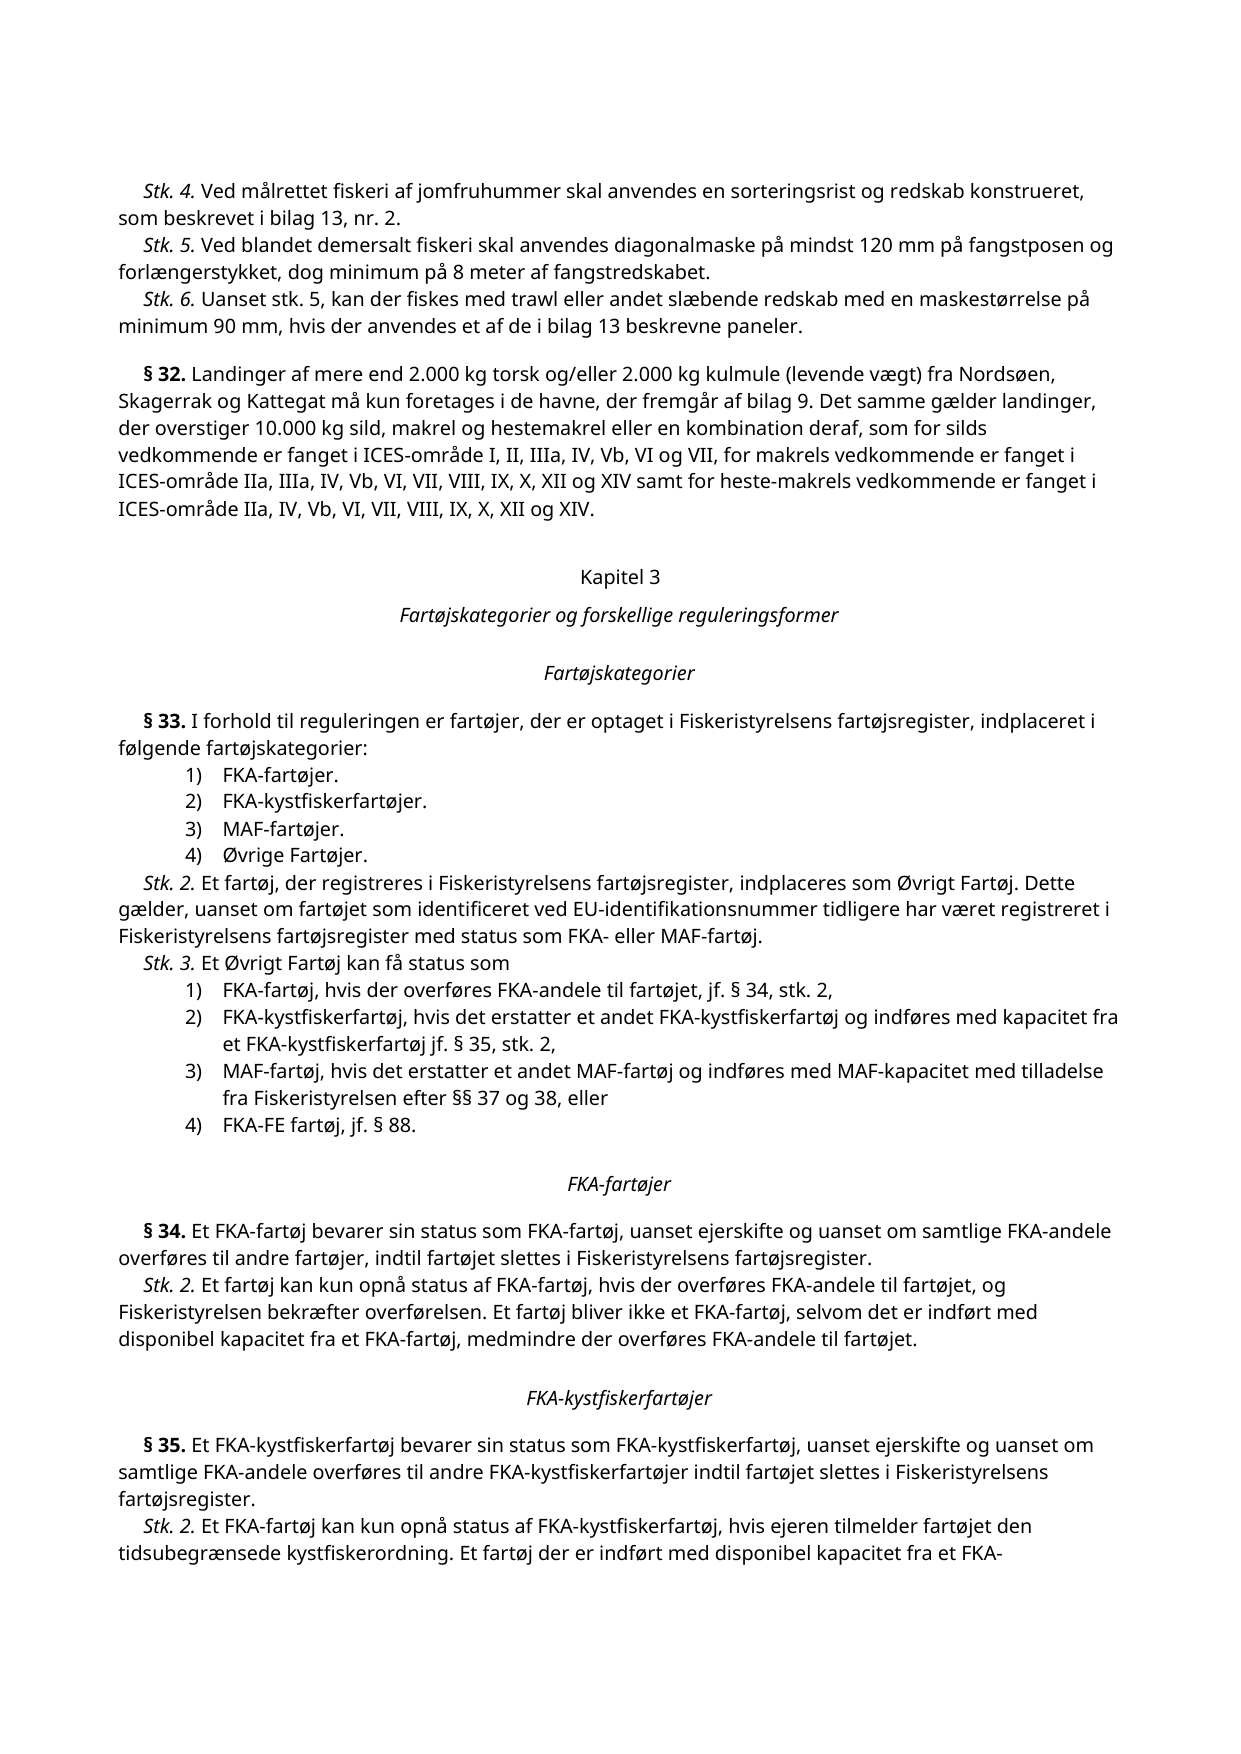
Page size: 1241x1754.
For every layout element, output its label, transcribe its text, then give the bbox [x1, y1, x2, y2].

text Stk. 2. Et fartøj kan kun opnå status af FKA-fartøj, hvis der overføres FKA-andele til fartøjet, og Fiskeristyrelsen bekræfter overførelsen. Et fartøj bliver ikke et FKA-fartøj, selvom det er indført med disponibel kapacitet fra et FKA-fartøj, medmindre der overføres FKA-andele til fartøjet. [118, 1272, 1122, 1352]
list FKA-fartøj, hvis der overføres FKA-andele til fartøjet, jf. § 34, stk. 2, [185, 977, 1122, 1004]
text FKA-fartøjer [118, 1170, 1122, 1197]
text FKA-kystfiskerfartøjer [118, 1384, 1122, 1411]
list Øvrige Fartøjer. [185, 842, 1122, 869]
text Fartøjskategorier [118, 659, 1122, 686]
text Kapitel 3 [118, 563, 1122, 590]
text Stk. 6. Uanset stk. 5, kan der fiskes med trawl eller andet slæbende redskab med en maskestørrelse på minimum 90 mm, hvis der anvendes et af de i bilag 13 beskrevne paneler. [118, 285, 1122, 339]
list MAF-fartøj, hvis det erstatter et andet MAF-fartøj og indføres med MAF-kapacitet med tilladelse fra Fiskeristyrelsen efter §§ 37 og 38, eller [185, 1058, 1122, 1112]
text § 32. Landinger af mere end 2.000 kg torsk og/eller 2.000 kg kulmule (levende vægt) fra Nordsøen, Skagerrak og Kattegat må kun foretages i de havne, der fremgår af bilag 9. Det samme gælder landinger, der overstiger 10.000 kg sild, makrel og hestemakrel eller en kombination deraf, som for silds vedkommende er fanget i ICES-område I, II, IIIa, IV, Vb, VI og VII, for makrels vedkommende er fanget i ICES-område IIa, IIIa, IV, Vb, VI, VII, VIII, IX, X, XII og XIV samt for heste-makrels vedkommende er fanget i ICES-område IIa, IV, Vb, VI, VII, VIII, IX, X, XII og XIV. [118, 360, 1122, 522]
list FKA-fartøjer. [185, 761, 1122, 788]
text Stk. 2. Et fartøj, der registreres i Fiskeristyrelsens fartøjsregister, indplaceres som Øvrigt Fartøj. Dette gælder, uanset om fartøjet som identificeret ved EU-identifikationsnummer tidligere har været registreret i Fiskeristyrelsens fartøjsregister med status som FKA- eller MAF-fartøj. [118, 869, 1122, 950]
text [118, 1512, 1122, 1566]
list FKA-kystfiskerfartøjer. [185, 788, 1122, 815]
text § 34. Et FKA-fartøj bevarer sin status som FKA-fartøj, uanset ejerskifte og uanset om samtlige FKA-andele overføres til andre fartøjer, indtil fartøjet slettes i Fiskeristyrelsens fartøjsregister. [118, 1218, 1122, 1272]
list FKA-FE fartøj, jf. § 88. [185, 1112, 1122, 1138]
text Stk. 3. Et Øvrigt Fartøj kan få status som [118, 950, 1122, 977]
text § 33. I forhold til reguleringen er fartøjer, der er optaget i Fiskeristyrelsens fartøjsregister, indplaceret i følgende fartøjskategorier: [118, 707, 1122, 761]
text § 35. Et FKA-kystfiskerfartøj bevarer sin status som FKA-kystfiskerfartøj, uanset ejerskifte og uanset om samtlige FKA-andele overføres til andre FKA-kystfiskerfartøjer indtil fartøjet slettes i Fiskeristyrelsens fartøjsregister. [118, 1432, 1122, 1512]
text Stk. 5. Ved blandet demersalt fiskeri skal anvendes diagonalmaske på mindst 120 mm på fangstposen og forlængerstykket, dog minimum på 8 meter af fangstredskabet. [118, 231, 1122, 285]
text Fartøjskategorier og forskellige reguleringsformer [118, 601, 1122, 628]
list MAF-fartøjer. [185, 815, 1122, 842]
text Stk. 4. Ved målrettet fiskeri af jomfruhummer skal anvendes en sorteringsrist og redskab konstrueret, som beskrevet i bilag 13, nr. 2. [118, 177, 1122, 231]
list FKA-kystfiskerfartøj, hvis det erstatter et andet FKA-kystfiskerfartøj og indføres med kapacitet fra et FKA-kystfiskerfartøj jf. § 35, stk. 2, [185, 1004, 1122, 1058]
